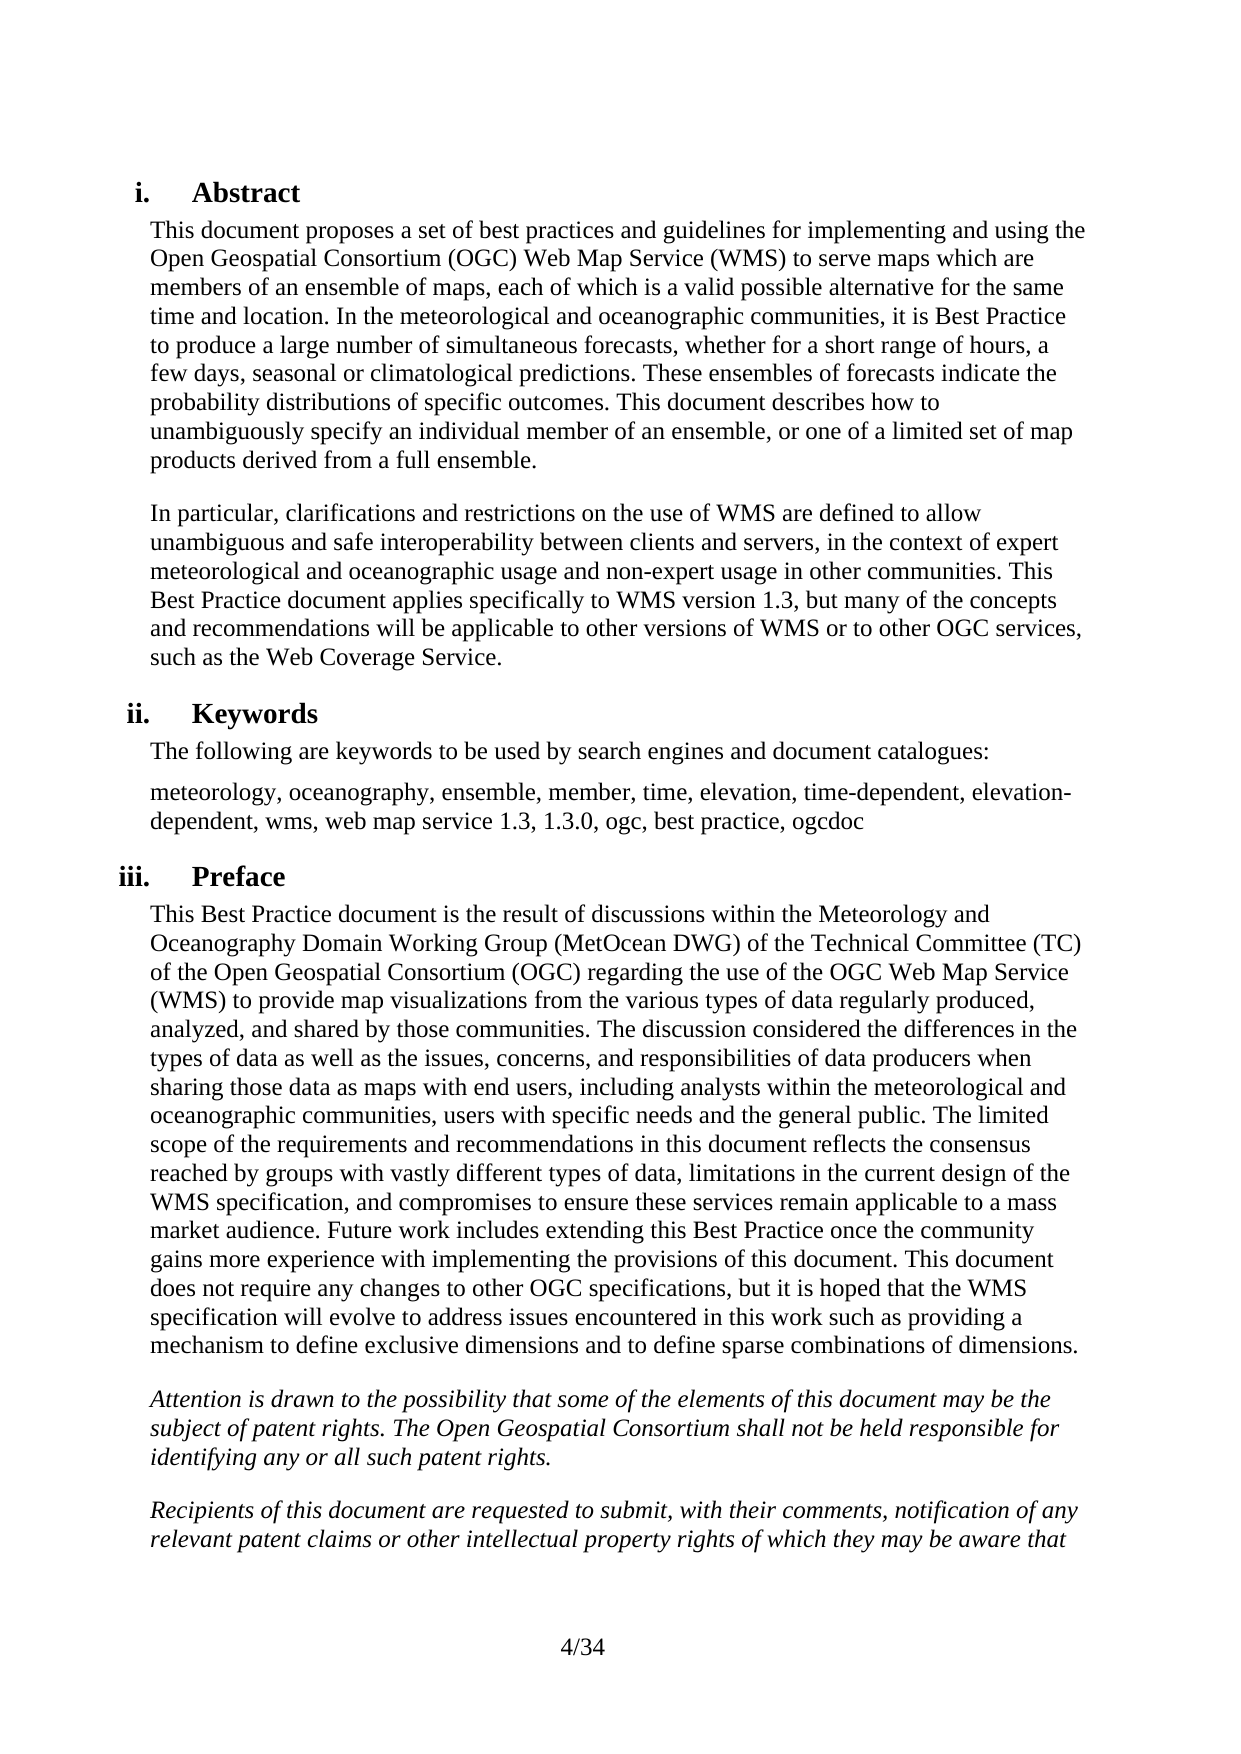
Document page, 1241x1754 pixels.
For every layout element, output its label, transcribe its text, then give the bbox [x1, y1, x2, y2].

text meteorology, oceanography, ensemble, member, time, elevation, time-dependent, elevation-dependent, wms, web map service 1.3, 1.3.0, ogc, best practice, ogcdoc [150, 777, 1090, 834]
text Abstract [150, 175, 1090, 208]
text This Best Practice document is the result of discussions within the Meteorology and Oceanography Domain Working Group (MetOcean DWG) of the Technical Committee (TC) of the Open Geospatial Consortium (OGC) regarding the use of the OGC Web Map Service (WMS) to provide map visualizations from the various types of data regularly produced, analyzed, and shared by those communities. The discussion considered the differences in the types of data as well as the issues, concerns, and responsibilities of data producers when sharing those data as maps with end users, including analysts within the meteorological and oceanographic communities, users with specific needs and the general public. The limited scope of the requirements and recommendations in this document reflects the consensus reached by groups with vastly different types of data, limitations in the current design of the WMS specification, and compromises to ensure these services remain applicable to a mass market audience. Future work includes extending this Best Practice once the community gains more experience with implementing the provisions of this document. This document does not require any changes to other OGC specifications, but it is hoped that the WMS specification will evolve to address issues encountered in this work such as providing a mechanism to define exclusive dimensions and to define sparse combinations of dimensions. [150, 899, 1090, 1359]
text Keywords [150, 696, 1090, 729]
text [150, 1496, 1090, 1553]
text Preface [150, 859, 1090, 893]
text This document proposes a set of best practices and guidelines for implementing and using the Open Geospatial Consortium (OGC) Web Map Service (WMS) to serve maps which are members of an ensemble of maps, each of which is a valid possible alternative for the same time and location. In the meteorological and oceanographic communities, it is Best Practice to produce a large number of simultaneous forecasts, whether for a short range of hours, a few days, seasonal or climatological predictions. These ensembles of forecasts indicate the probability distributions of specific outcomes. This document describes how to unambiguously specify an individual member of an ensemble, or one of a limited set of map products derived from a full ensemble. [150, 215, 1090, 473]
text Attention is drawn to the possibility that some of the elements of this document may be the subject of patent rights. The Open Geospatial Consortium shall not be held responsible for identifying any or all such patent rights. [150, 1384, 1090, 1471]
text The following are keywords to be used by search engines and document catalogues: [150, 736, 1090, 764]
text In particular, clarifications and restrictions on the use of WMS are defined to allow unambiguous and safe interoperability between clients and servers, in the context of expert meteorological and oceanographic usage and non-expert usage in other communities. This Best Practice document applies specifically to WMS version 1.3, but many of the concepts and recommendations will be applicable to other versions of WMS or to other OGC services, such as the Web Coverage Service. [150, 498, 1090, 671]
